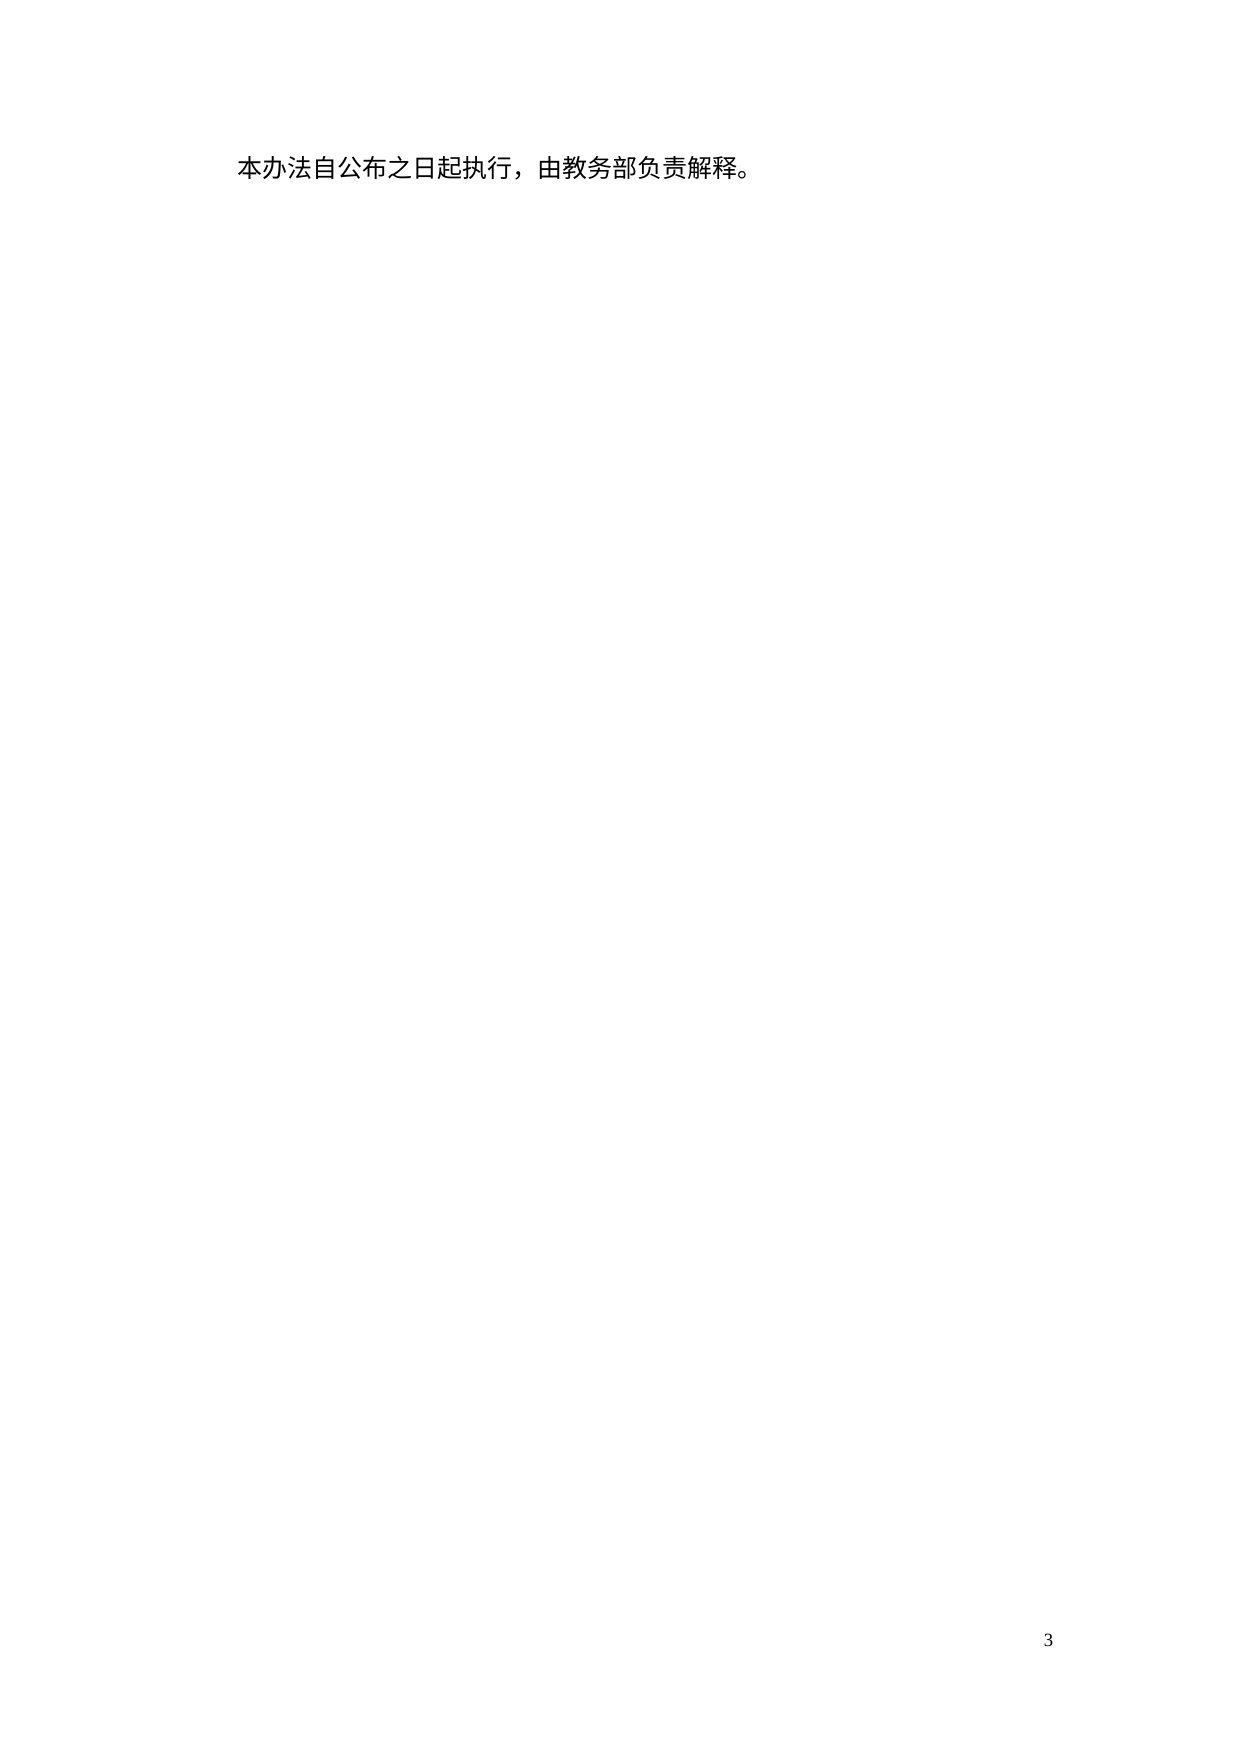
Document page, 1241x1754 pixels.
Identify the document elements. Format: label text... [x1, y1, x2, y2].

text 本办法自公布之日起执行，由教务部负责解释。 [187, 148, 1053, 185]
